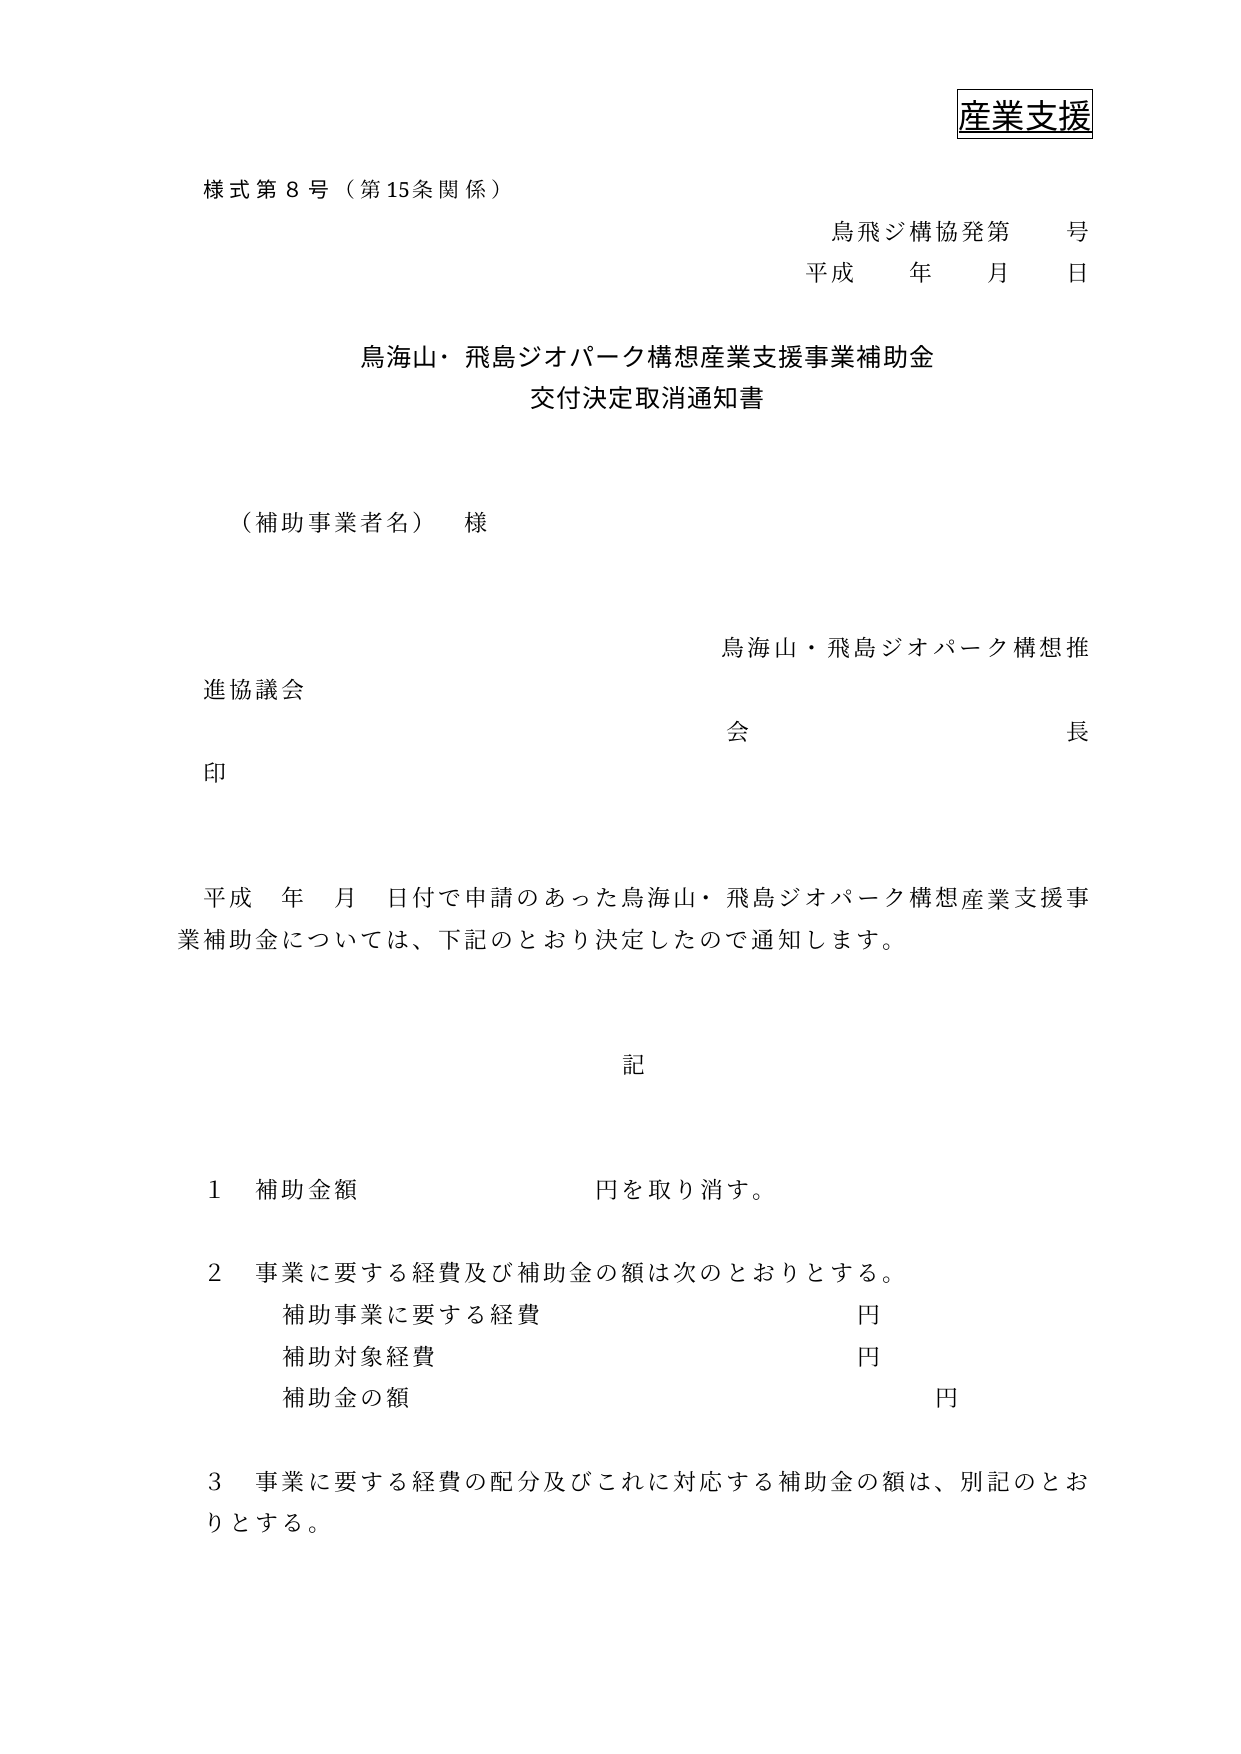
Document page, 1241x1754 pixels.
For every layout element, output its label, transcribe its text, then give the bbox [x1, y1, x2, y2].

text 記 [177, 1044, 1092, 1085]
text 補助事業に要する経費 円 [201, 1294, 1092, 1335]
text 補助金の額 円 [177, 1377, 1092, 1419]
text 鳥飛ジ構協発第 号 [177, 210, 1092, 252]
text 会長 印 [203, 710, 1092, 794]
text １ 補助金額 円を取り消す。 [177, 1169, 1092, 1210]
text 鳥海山・飛島ジオパーク構想推進協議会 [177, 627, 1092, 710]
text ２ 事業に要する経費及び補助金の額は次のとおりとする。 [177, 1252, 1092, 1294]
text 平成 年 月 日付で申請のあった鳥海山･飛島ジオパーク構想産業支援事業補助金については、下記のとおり決定したので通知します。 [177, 877, 1092, 960]
text 交付決定取消通知書 [177, 377, 1092, 419]
text 平成 年 月 日 [177, 252, 1092, 294]
text 様式第８号（第15条関係） [177, 169, 1092, 210]
text 補助対象経費 円 [177, 1335, 1092, 1377]
text （補助事業者名） 様 [177, 502, 1092, 544]
text 鳥海山･飛島ジオパーク構想産業支援事業補助金 [177, 335, 1092, 377]
text ３ 事業に要する経費の配分及びこれに対応する補助金の額は、別記のとおりとする。 [177, 1460, 1092, 1544]
